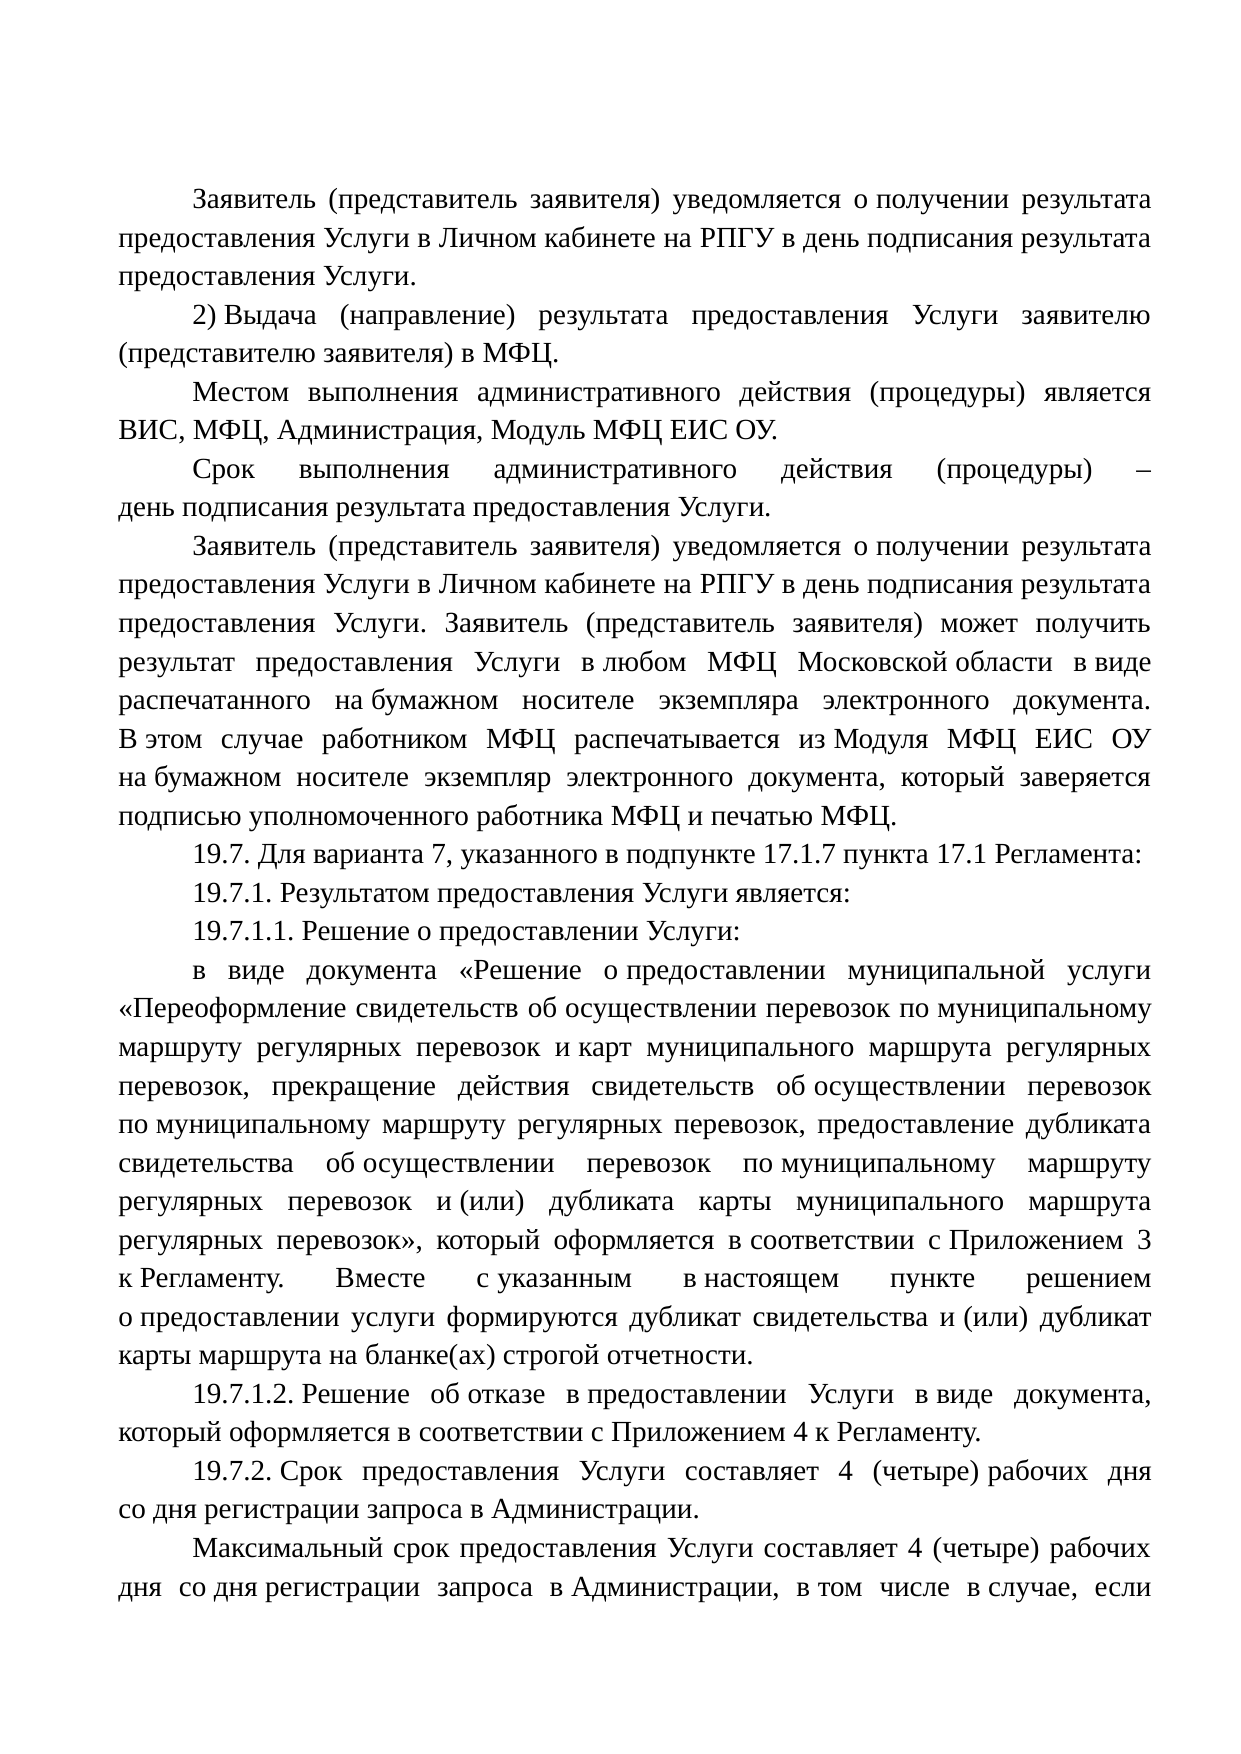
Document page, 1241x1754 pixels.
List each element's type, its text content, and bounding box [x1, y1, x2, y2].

text Заявитель (представитель заявителя) уведомляется о получении результата предоставления Услуги в Личном кабинете на РПГУ в день подписания результата предоставления Услуги. Заявитель (представитель заявителя) может получить результат предоставления Услуги в любом МФЦ Московской области в виде распечатанного на бумажном носителе экземпляра электронного документа. В этом случае работником МФЦ распечатывается из Модуля МФЦ ЕИС ОУ на бумажном носителе экземпляр электронного документа, который заверяется подписью уполномоченного работника МФЦ и печатью МФЦ. [118, 528, 1152, 831]
text в виде документа «Решение о предоставлении муниципальной услуги «Переоформление свидетельств об осуществлении перевозок по муниципальному маршруту регулярных перевозок и карт муниципального маршрута регулярных перевозок, прекращение действия свидетельств об осуществлении перевозок по муниципальному маршруту регулярных перевозок, предоставление дубликата свидетельства об осуществлении перевозок по муниципальному маршруту регулярных перевозок и (или) дубликата карты муниципального маршрута регулярных перевозок», который оформляется в соответствии с Приложением 3 к Регламенту. Вместе с указанным в настоящем пункте решением о предоставлении услуги формируются дубликат свидетельства и (или) дубликат карты маршрута на бланке(ах) строгой отчетности. [118, 952, 1152, 1371]
text 2) Выдача (направление) результата предоставления Услуги заявителю (представителю заявителя) в МФЦ. [118, 297, 1152, 369]
text 19.7. Для варианта 7, указанного в подпункте 17.1.7 пункта 17.1 Регламента: [118, 836, 1152, 870]
text 19.7.1. Результатом предоставления Услуги является: [118, 875, 1152, 908]
text 19.7.2. Срок предоставления Услуги составляет 4 (четыре) рабочих дня со дня регистрации запроса в Администрации. [118, 1453, 1152, 1525]
text Заявитель (представитель заявителя) уведомляется о получении результата предоставления Услуги в Личном кабинете на РПГУ в день подписания результата предоставления Услуги. [118, 181, 1152, 292]
text 19.7.1.1. Решение о предоставлении Услуги: [118, 913, 1152, 947]
text 19.7.1.2. Решение об отказе в предоставлении Услуги в виде документа, который оформляется в соответствии с Приложением 4 к Регламенту. [118, 1376, 1152, 1448]
text Срок выполнения административного действия (процедуры) – день подписания результата предоставления Услуги. [118, 451, 1152, 523]
text Местом выполнения административного действия (процедуры) является ВИС, МФЦ, Администрация, Модуль МФЦ ЕИС ОУ. [118, 374, 1152, 446]
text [118, 1530, 1152, 1602]
